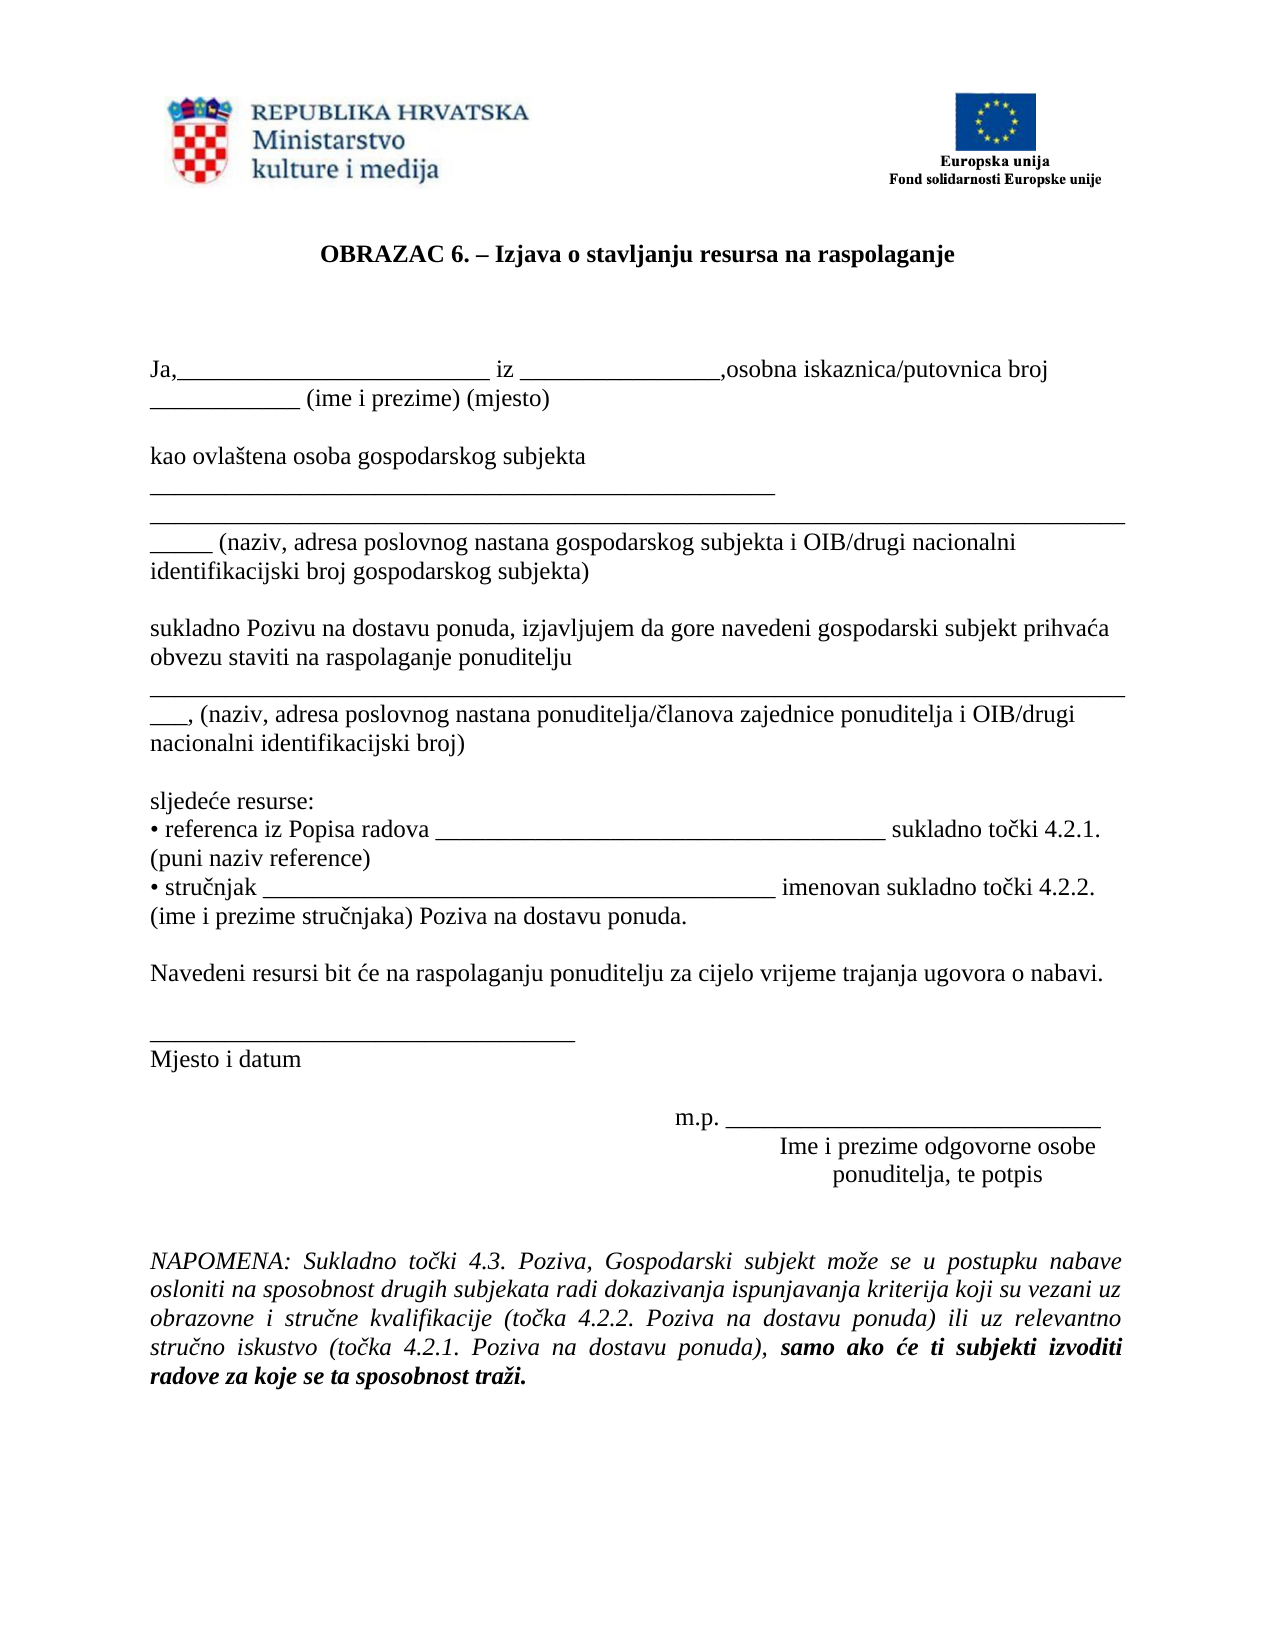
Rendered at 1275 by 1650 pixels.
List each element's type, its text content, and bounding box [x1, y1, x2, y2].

text Navedeni resursi bit će na raspolaganju ponuditelju za cijelo vrijeme trajanja ugovora o nabavi. [150, 958, 1125, 987]
text • stručnjak _________________________________________ imenovan sukladno točki 4.2.2. (ime i prezime stručnjaka) Poziva na dostavu ponuda. [150, 872, 1125, 929]
text NAPOMENA: Sukladno točki 4.3. Poziva, Gospodarski subjekt može se u postupku nabave osloniti na sposobnost drugih subjekata radi dokazivanja ispunjavanja kriterija koji su vezani uz obrazovne i stručne kvalifikacije (točka 4.2.2. Poziva na dostavu ponuda) ili uz relevantno stručno iskustvo (točka 4.2.1. Poziva na dostavu ponuda), samo ako će ti subjekti izvoditi radove za koje se ta sposobnost traži. [150, 1246, 1125, 1389]
text m.p. ______________________________ [600, 1102, 1125, 1131]
text • referenca iz Popisa radova ____________________________________ sukladno točki 4.2.1. (puni naziv reference) [150, 814, 1125, 872]
text kao ovlaštena osoba gospodarskog subjekta __________________________________________________ ___________________________________________________________________________________ (naziv, adresa poslovnog nastana gospodarskog subjekta i OIB/drugi nacionalni identifikacijski broj gospodarskog subjekta) [150, 441, 1125, 523]
text sukladno Pozivu na dostavu ponuda, izjavljujem da gore navedeni gospodarski subjekt prihvaća obvezu staviti na raspolaganje ponuditelju _________________________________________________________________________________, (naziv, adresa poslovnog nastana ponuditelja/članova zajednice ponuditelja i OIB/drugi nacionalni identifikacijski broj) [150, 697, 1125, 757]
text __________________________________ [150, 1016, 1125, 1044]
text Ja,_________________________ iz ________________,osobna iskaznica/putovnica broj ____________ (ime i prezime) (mjesto) [150, 354, 1125, 412]
picture [150, 73, 1125, 211]
text Ime i prezime odgovorne osobe ponuditelja, te potpis [750, 1131, 1125, 1188]
text sukladno Pozivu na dostavu ponuda, izjavljujem da gore navedeni gospodarski subjekt prihvaća obvezu staviti na raspolaganje ponuditelju _________________________________________________________________________________, (naziv, adresa poslovnog nastana ponuditelja/članova zajednice ponuditelja i OIB/drugi nacionalni identifikacijski broj) [150, 613, 1125, 696]
text OBRAZAC 6. – Izjava o stavljanju resursa na raspolaganje [150, 239, 1125, 268]
text sljedeće resurse: [150, 786, 1125, 814]
text Mjesto i datum [150, 1044, 1125, 1073]
text kao ovlaštena osoba gospodarskog subjekta __________________________________________________ ___________________________________________________________________________________ (naziv, adresa poslovnog nastana gospodarskog subjekta i OIB/drugi nacionalni identifikacijski broj gospodarskog subjekta) [150, 524, 1125, 584]
